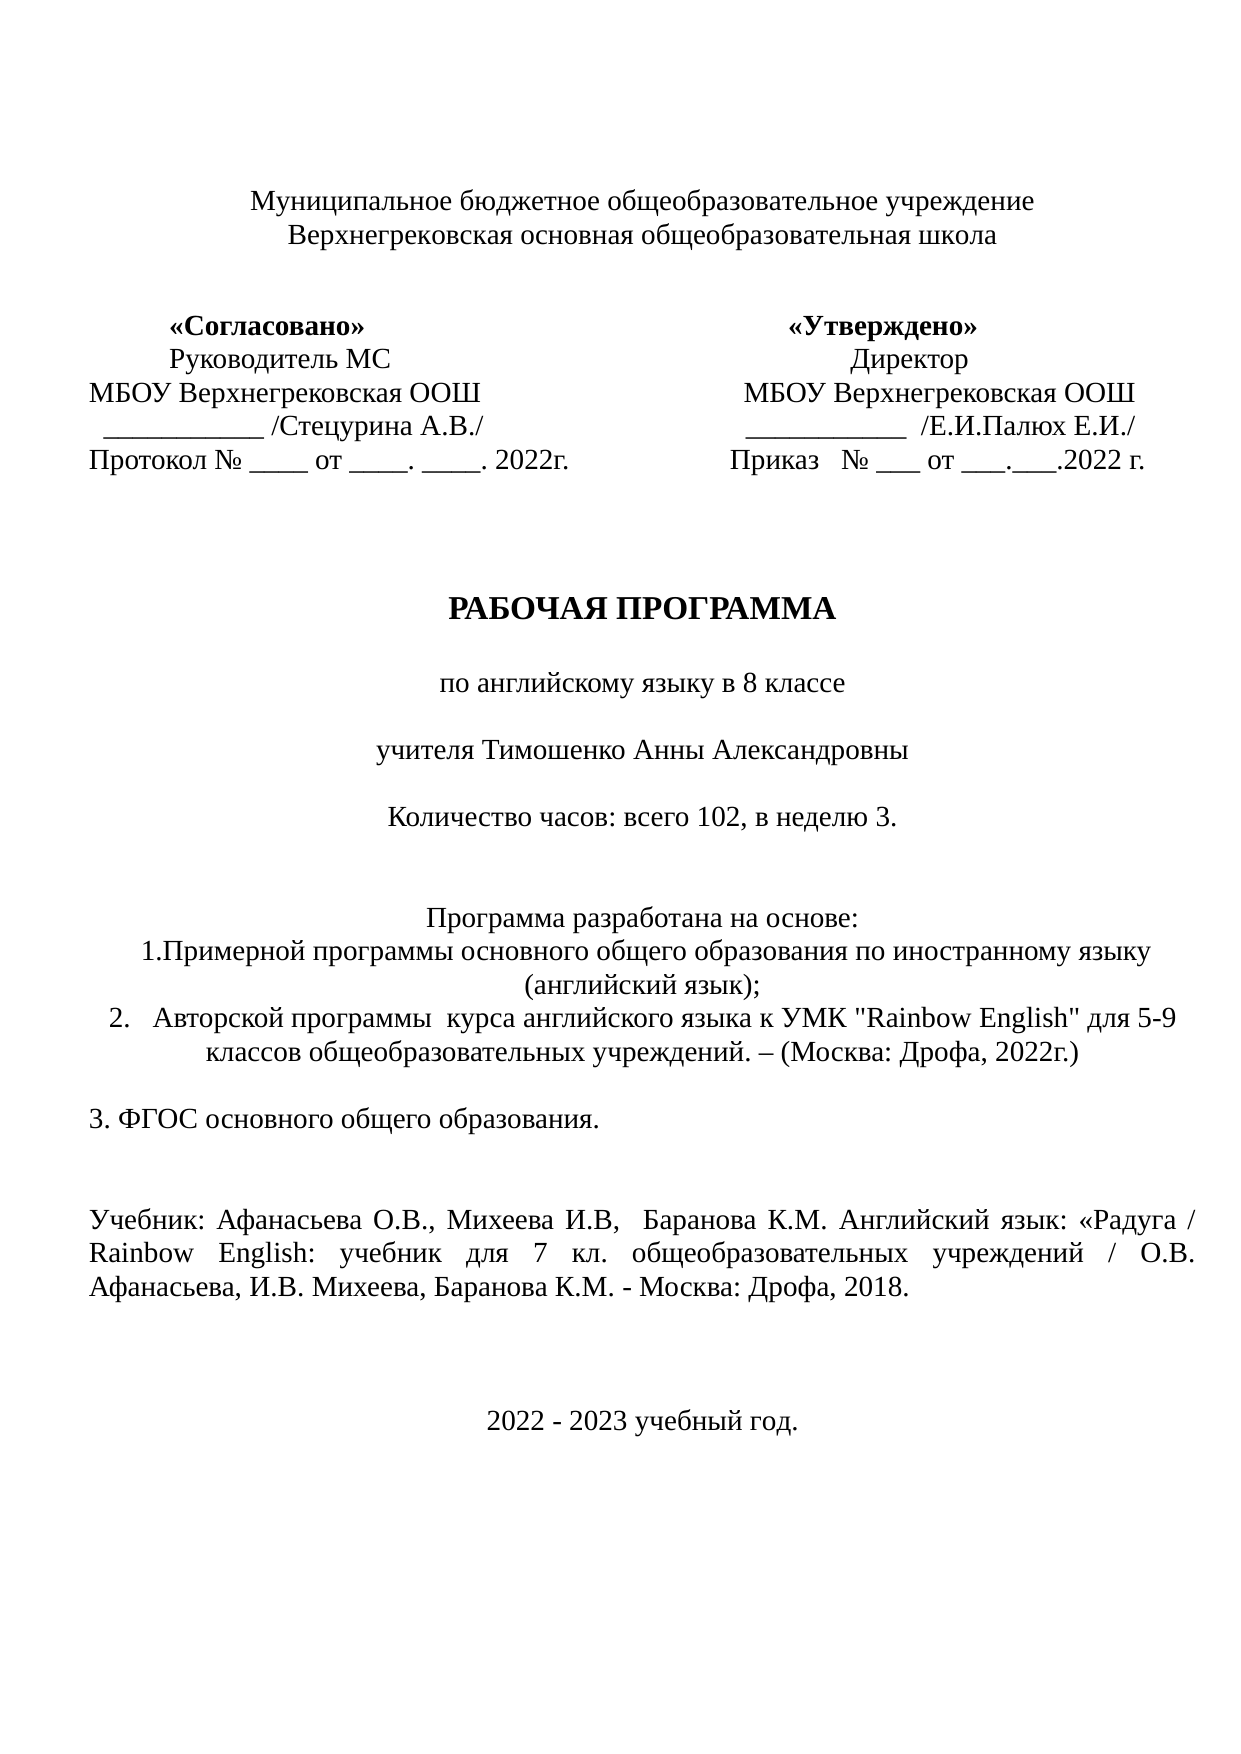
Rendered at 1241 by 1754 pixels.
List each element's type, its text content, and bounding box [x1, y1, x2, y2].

text учителя Тимошенко Анны Александровны [89, 732, 1196, 766]
text ___________ /Стецурина А.В./ ___________ /Е.И.Палюх Е.И./ Протокол № ____ от ____. ____. 2022г. Приказ № ___ от ___.___.2022 г. [89, 408, 1196, 476]
text Руководитель МС Директор МБОУ Верхнегрековская ООШ МБОУ Верхнегрековская ООШ [89, 341, 1196, 408]
text 2. Авторской программы курса английского языка к УМК "Rainbow English" для 5-9 классов общеобразовательных учреждений. – (Москва: Дрофа, 2022г.) [89, 1001, 1196, 1068]
text Программа разработана на основе: [89, 900, 1196, 933]
text Верхнегрековская основная общеобразовательная школа [89, 217, 1196, 250]
text Муниципальное бюджетное общеобразовательное учреждение [89, 183, 1196, 217]
text Учебник: Афанасьева О.В., Михеева И.В, Баранова К.М. Английский язык: «Радуга / Rainbow English: учебник для 7 кл. общеобразовательных учреждений / О.В. Афанасьева, И.В. Михеева, Баранова К.М. - Москва: Дрофа, 2018. [89, 1202, 1196, 1302]
text «Согласовано» «Утверждено» [89, 308, 1196, 341]
text 3. ФГОС основного общего образования. [89, 1101, 1196, 1135]
text 1.Примерной программы основного общего образования по иностранному языку (английский язык); [89, 933, 1196, 1001]
text Количество часов: всего 102, в неделю 3. [89, 799, 1196, 833]
text по английскому языку в 8 классе [89, 665, 1196, 699]
text 2022 - 2023 учебный год. [89, 1403, 1196, 1437]
text РАБОЧАЯ ПРОГРАММА [89, 588, 1196, 627]
